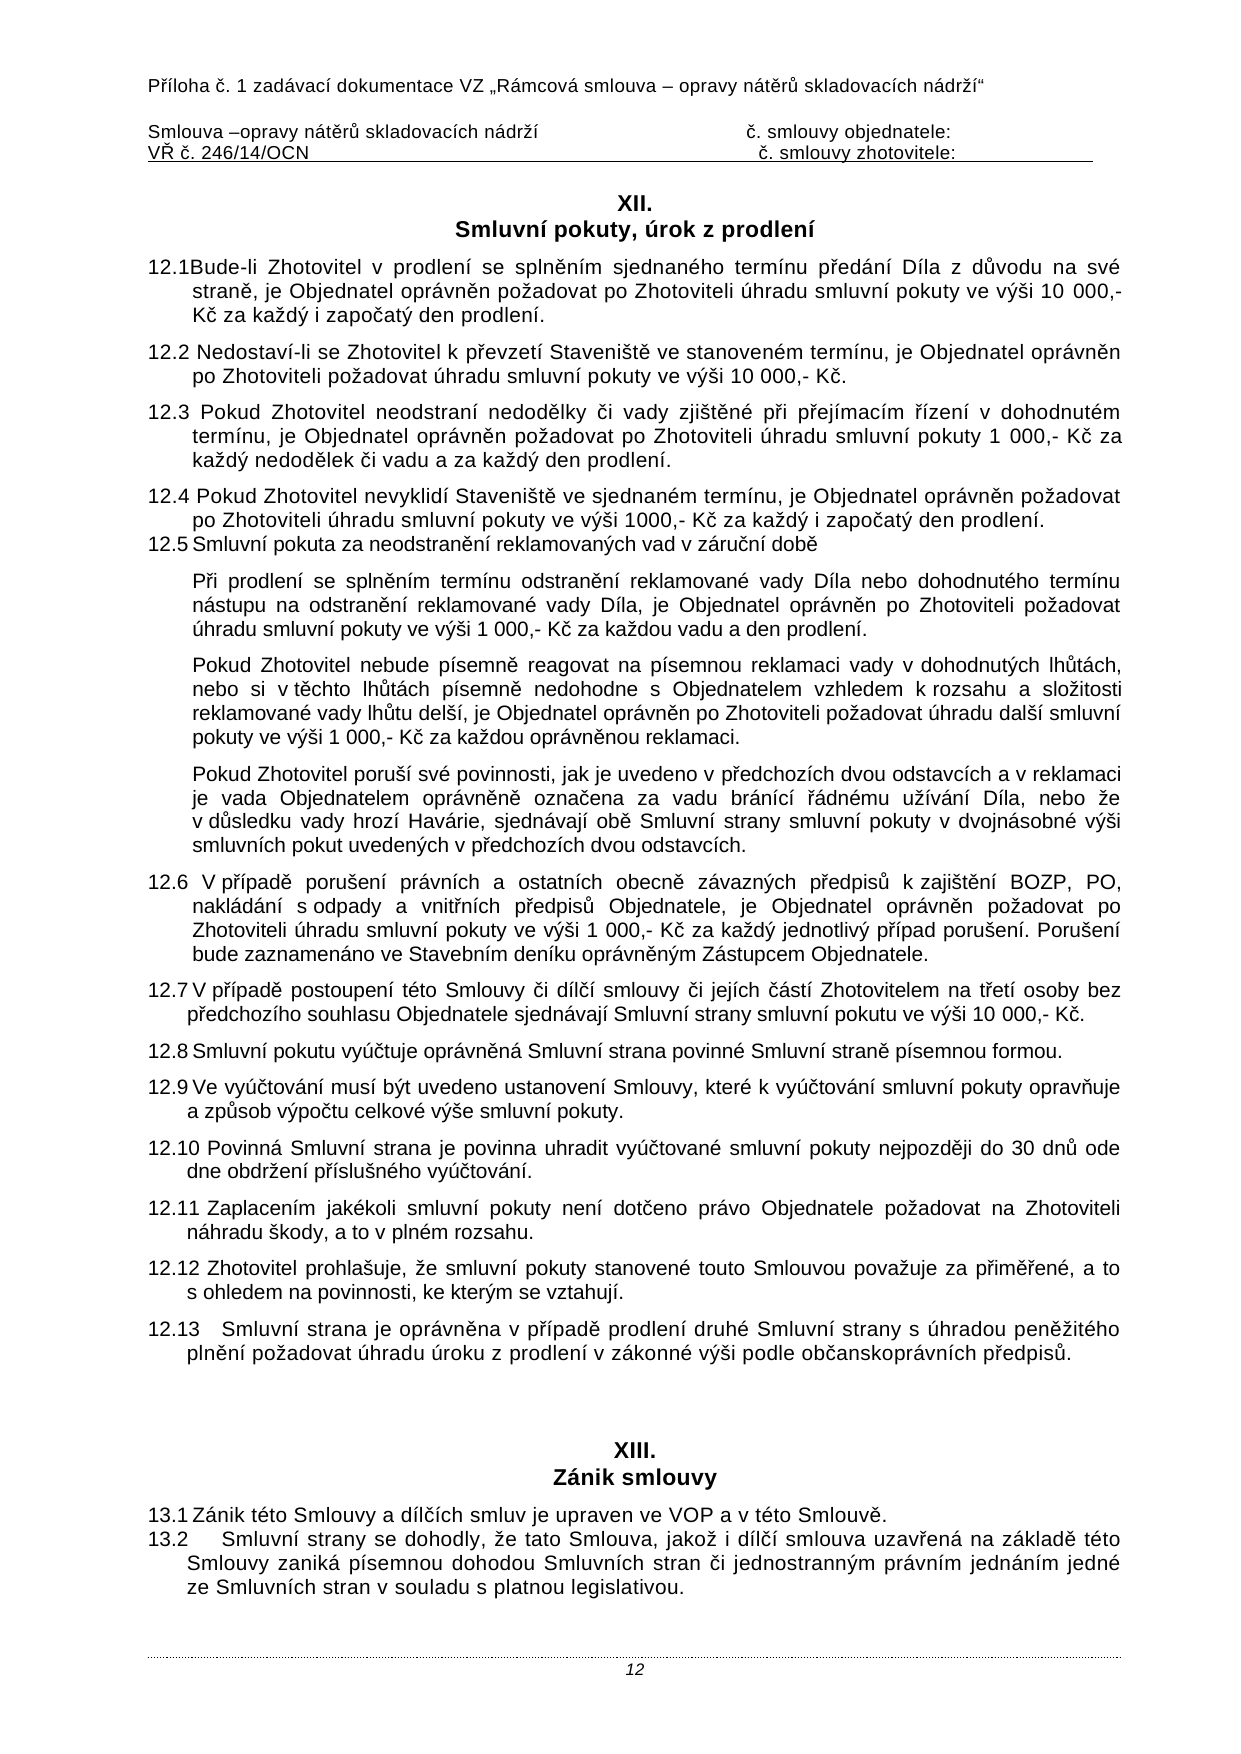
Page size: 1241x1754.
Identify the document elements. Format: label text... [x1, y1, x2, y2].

list Smluvní pokutu vyúčtuje oprávněná Smluvní strana povinné Smluvní straně písemnou formou. [148, 1038, 1122, 1062]
list Zaplacením jakékoli smluvní pokuty není dotčeno právo Objednatele požadovat na Zhotoviteli náhradu škody, a to v plném rozsahu. [148, 1196, 1122, 1244]
text 12.4 Pokud Zhotovitel nevyklidí Staveniště ve sjednaném termínu, je Objednatel oprávněn požadovat po Zhotoviteli úhradu smluvní pokuty ve výši 1000,- Kč za každý i započatý den prodlení. [148, 484, 1122, 532]
text 12.6 V případě porušení právních a ostatních obecně závazných předpisů k zajištění BOZP, PO, nakládání s odpady a vnitřních předpisů Objednatele, je Objednatel oprávněn požadovat po Zhotoviteli úhradu smluvní pokuty ve výši 1 000,- Kč za každý jednotlivý případ porušení. Porušení bude zaznamenáno ve Stavebním deníku oprávněným Zástupcem Objednatele. [148, 870, 1122, 966]
list V případě postoupení této Smlouvy či dílčí smlouvy či jejích částí Zhotovitelem na třetí osoby bez předchozího souhlasu Objednatele sjednávají Smluvní strany smluvní pokutu ve výši 10 000,- Kč. [148, 978, 1122, 1026]
list Smluvní pokuta za neodstranění reklamovaných vad v záruční době [148, 532, 1122, 556]
list Zánik této Smlouvy a dílčích smluv je upraven ve VOP a v této Smlouvě. [148, 1503, 1122, 1527]
text Smluvní pokuty, úrok z prodlení [148, 216, 1122, 243]
text 12.3 Pokud Zhotovitel neodstraní nedodělky či vady zjištěné při přejímacím řízení v dohodnutém termínu, je Objednatel oprávněn požadovat po Zhotoviteli úhradu smluvní pokuty 1 000,- Kč za každý nedodělek či vadu a za každý den prodlení. [148, 400, 1122, 472]
text Pokud Zhotovitel poruší své povinnosti, jak je uvedeno v předchozích dvou odstavcích a v reklamaci je vada Objednatelem oprávněně označena za vadu bránící řádnému užívání Díla, nebo že v důsledku vady hrozí Havárie, sjednávají obě Smluvní strany smluvní pokuty v dvojnásobné výši smluvních pokut uvedených v předchozích dvou odstavcích. [192, 761, 1122, 857]
list Povinná Smluvní strana je povinna uhradit vyúčtované smluvní pokuty nejpozději do 30 dnů ode dne obdržení příslušného vyúčtování. [148, 1135, 1122, 1183]
text Při prodlení se splněním termínu odstranění reklamované vady Díla nebo dohodnutého termínu nástupu na odstranění reklamované vady Díla, je Objednatel oprávněn po Zhotoviteli požadovat úhradu smluvní pokuty ve výši 1 000,- Kč za každou vadu a den prodlení. [177, 569, 1122, 641]
list Smluvní strana je oprávněna v případě prodlení druhé Smluvní strany s úhradou peněžitého plnění požadovat úhradu úroku z prodlení v zákonné výši podle občanskoprávních předpisů. [148, 1317, 1122, 1364]
text XIII. [148, 1437, 1122, 1464]
text Zánik smlouvy [148, 1464, 1122, 1490]
text XII. [148, 190, 1122, 216]
text 12.1Bude-li Zhotovitel v prodlení se splněním sjednaného termínu předání Díla z důvodu na své straně, je Objednatel oprávněn požadovat po Zhotoviteli úhradu smluvní pokuty ve výši 10 000,- Kč za každý i započatý den prodlení. [148, 255, 1122, 327]
list Zhotovitel prohlašuje, že smluvní pokuty stanovené touto Smlouvou považuje za přiměřené, a to s ohledem na povinnosti, ke kterým se vztahují. [148, 1256, 1122, 1304]
list Ve vyúčtování musí být uvedeno ustanovení Smlouvy, které k vyúčtování smluvní pokuty opravňuje a způsob výpočtu celkové výše smluvní pokuty. [148, 1075, 1122, 1123]
list Smluvní strany se dohodly, že tato Smlouva, jakož i dílčí smlouva uzavřená na základě této Smlouvy zaniká písemnou dohodou Smluvních stran či jednostranným právním jednáním jedné ze Smluvních stran v souladu s platnou legislativou. [148, 1527, 1122, 1598]
text Pokud Zhotovitel nebude písemně reagovat na písemnou reklamaci vady v dohodnutých lhůtách, nebo si v těchto lhůtách písemně nedohodne s Objednatelem vzhledem k rozsahu a složitosti reklamované vady lhůtu delší, je Objednatel oprávněn po Zhotoviteli požadovat úhradu další smluvní pokuty ve výši 1 000,- Kč za každou oprávněnou reklamaci. [192, 653, 1122, 749]
text 12.2 Nedostaví-li se Zhotovitel k převzetí Staveniště ve stanoveném termínu, je Objednatel oprávněn po Zhotoviteli požadovat úhradu smluvní pokuty ve výši 10 000,- Kč. [148, 339, 1122, 387]
